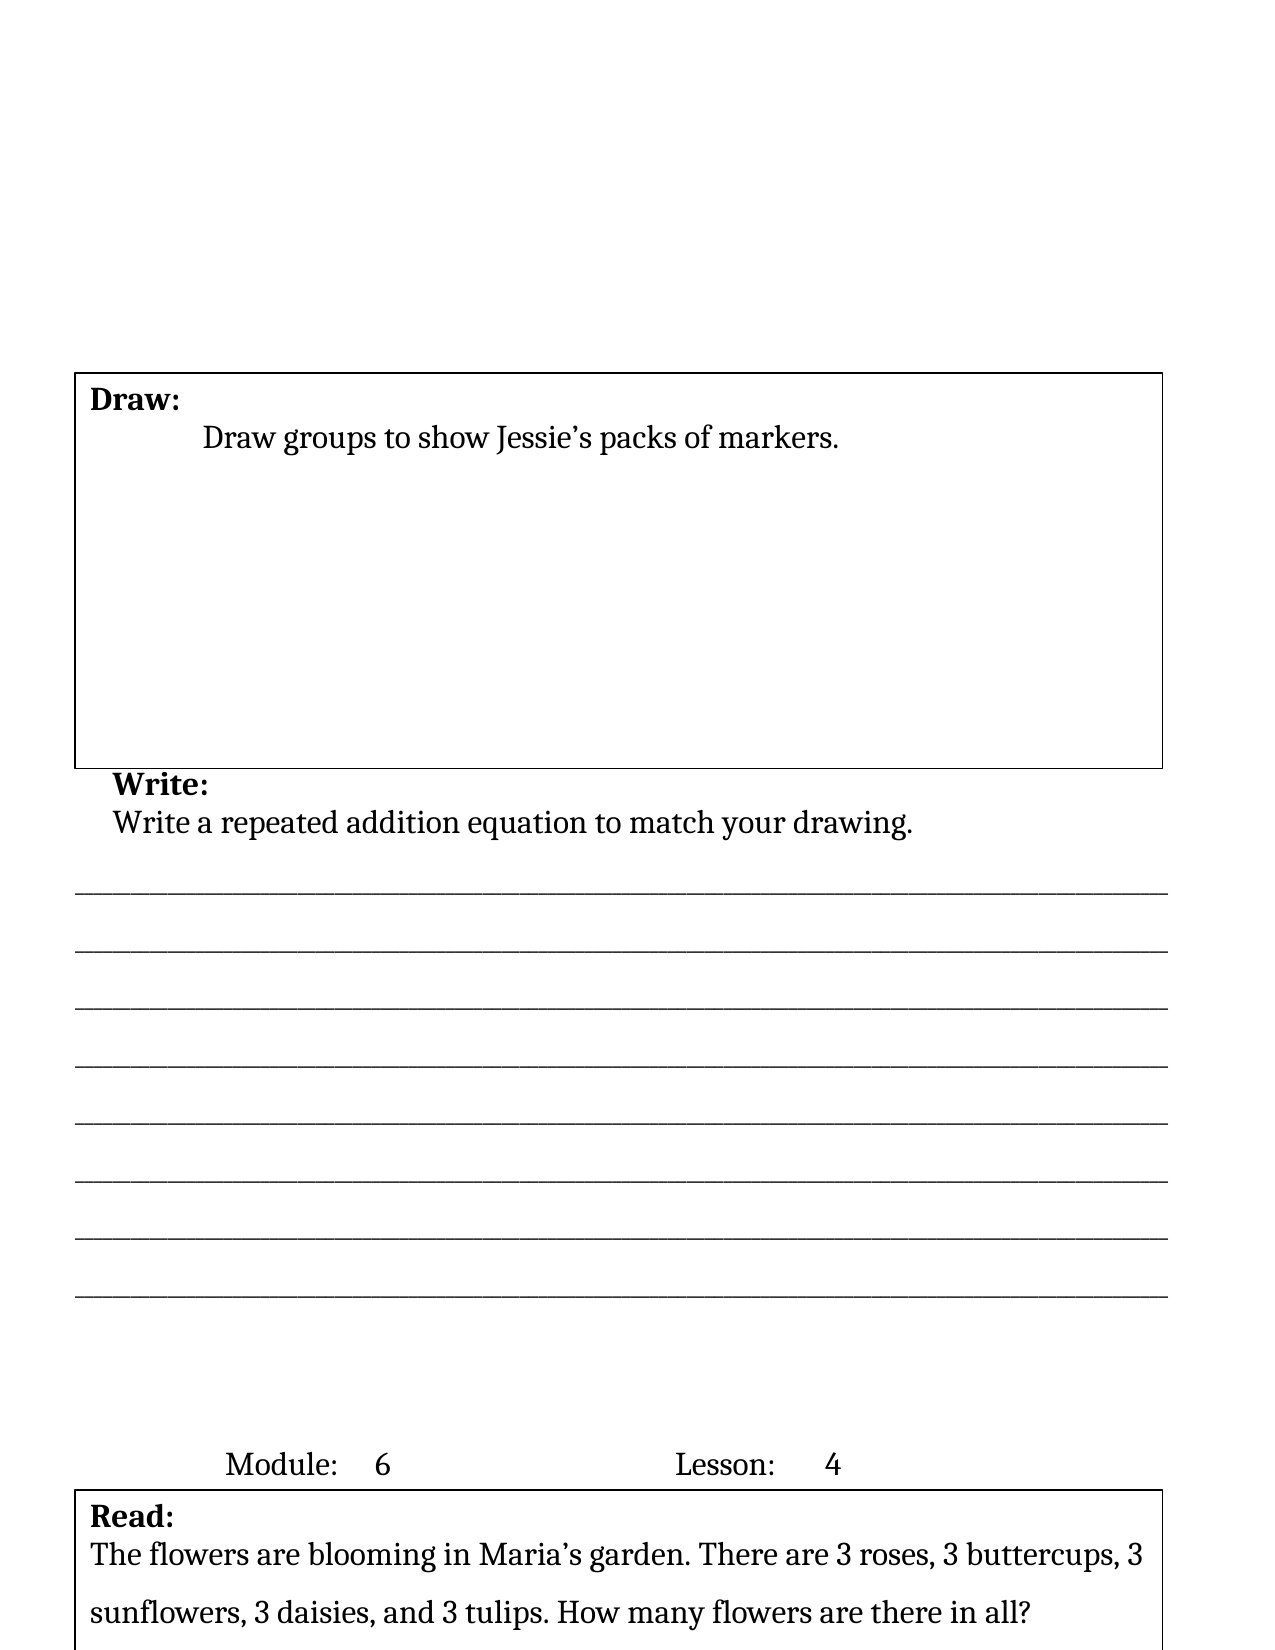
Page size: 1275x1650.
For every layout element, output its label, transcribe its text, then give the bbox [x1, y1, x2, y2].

text ______________________________________________________________________________________________________________________ [75, 985, 1200, 1014]
text ______________________________________________________________________________________________________________________ [75, 1215, 1200, 1244]
text ______________________________________________________________________________________________________________________ [75, 1043, 1200, 1072]
text ______________________________________________________________________________________________________________________ [75, 928, 1200, 957]
text Module: 6 Lesson: 4 [75, 1445, 1200, 1484]
text ______________________________________________________________________________________________________________________ [75, 1100, 1200, 1129]
text ______________________________________________________________________________________________________________________ [75, 1158, 1200, 1187]
text Write a repeated addition equation to match your drawing. [112, 803, 1200, 842]
text ______________________________________________________________________________________________________________________ [75, 1273, 1200, 1302]
text Write: [112, 765, 1200, 803]
text ______________________________________________________________________________________________________________________ [75, 870, 1200, 899]
